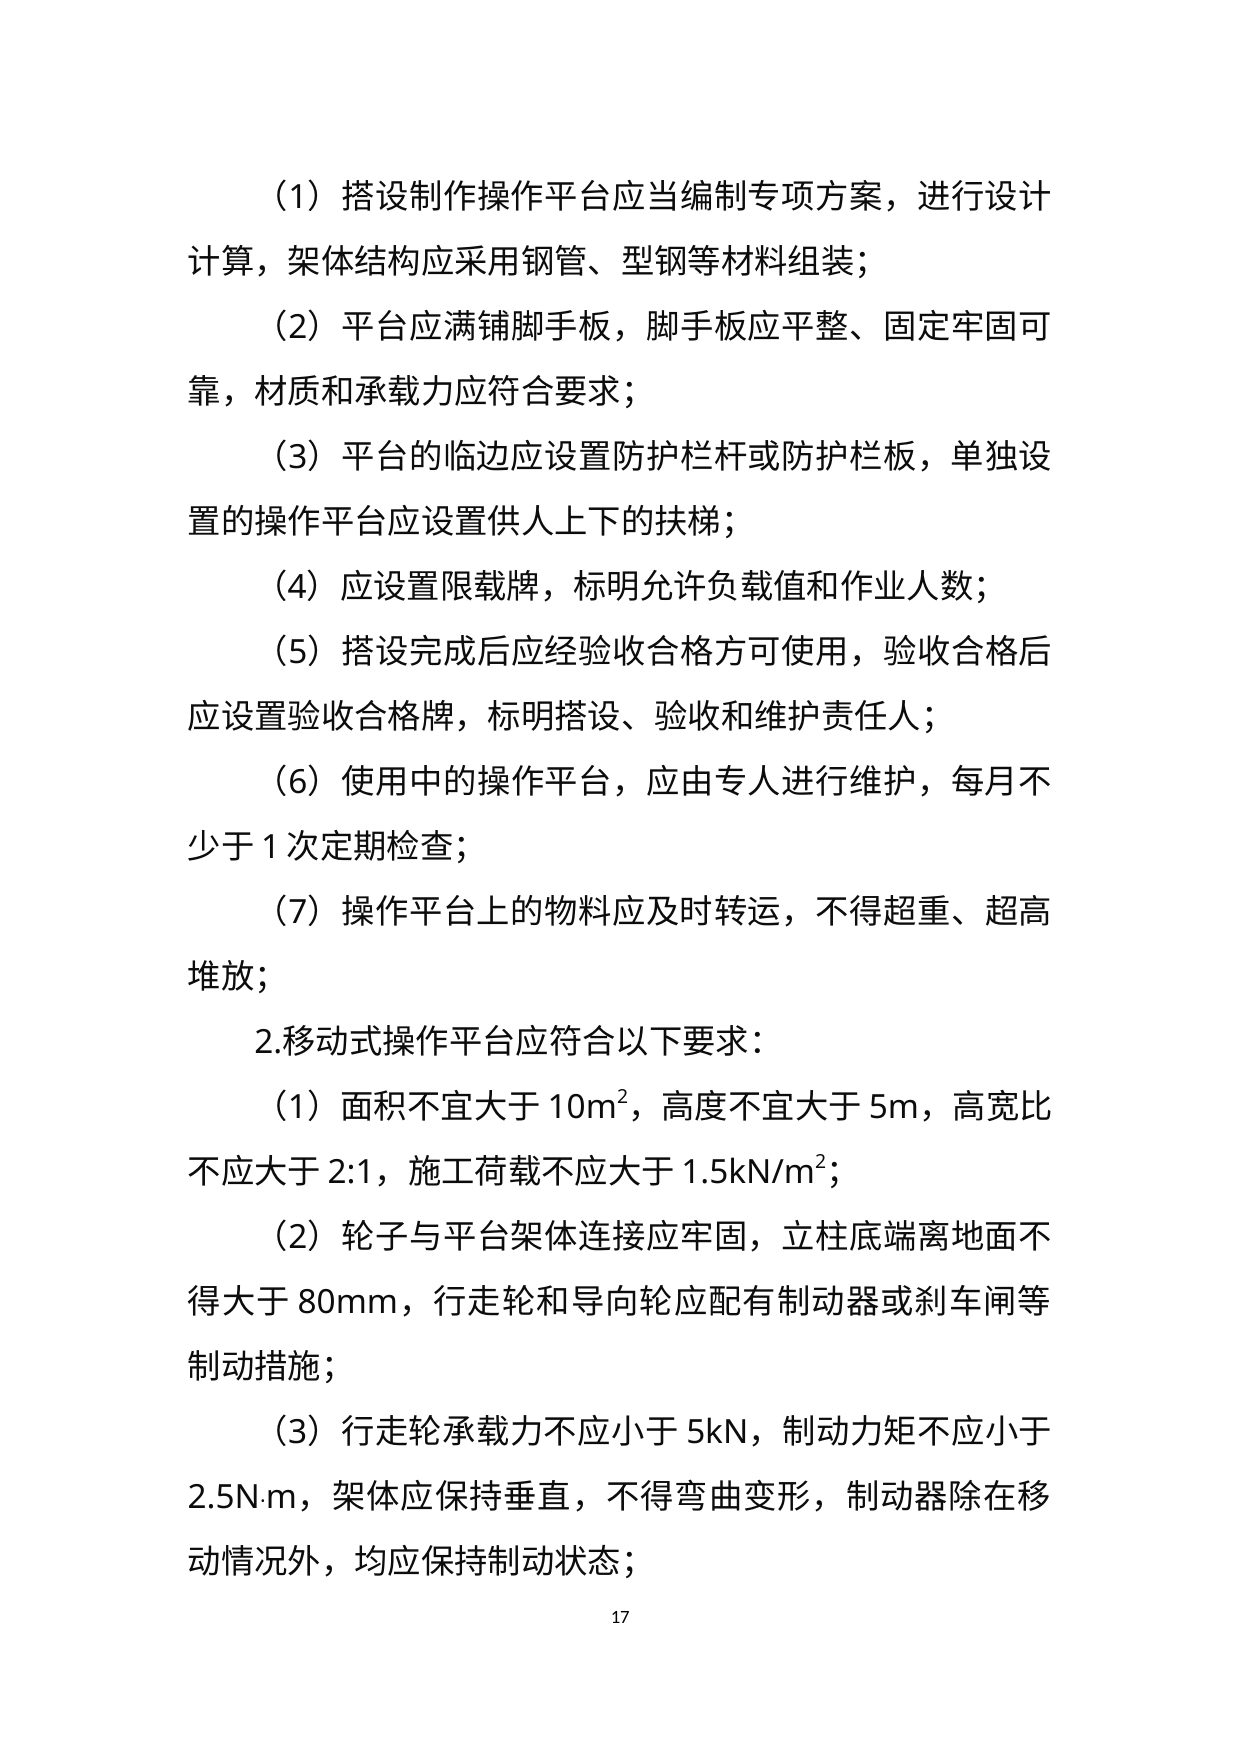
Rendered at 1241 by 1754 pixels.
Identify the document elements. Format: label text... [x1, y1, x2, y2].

text （1）面积不宜大于10m2，高度不宜大于5m，高宽比不应大于2:1，施工荷载不应大于1.5kN/m2； [187, 1072, 1053, 1202]
text （5）搭设完成后应经验收合格方可使用，验收合格后应设置验收合格牌，标明搭设、验收和维护责任人； [187, 617, 1053, 747]
text （3）行走轮承载力不应小于5kN，制动力矩不应小于2.5N·m，架体应保持垂直，不得弯曲变形，制动器除在移动情况外，均应保持制动状态； [187, 1397, 1053, 1592]
text （6）使用中的操作平台，应由专人进行维护，每月不少于1次定期检查； [187, 747, 1053, 877]
text （4）应设置限载牌，标明允许负载值和作业人数； [187, 552, 1053, 617]
text （7）操作平台上的物料应及时转运，不得超重、超高堆放； [187, 877, 1053, 1007]
text 2.移动式操作平台应符合以下要求： [187, 1007, 1053, 1072]
text （2）平台应满铺脚手板，脚手板应平整、固定牢固可靠，材质和承载力应符合要求； [187, 292, 1053, 422]
text （2）轮子与平台架体连接应牢固，立柱底端离地面不得大于80mm，行走轮和导向轮应配有制动器或刹车闸等制动措施； [187, 1202, 1053, 1397]
text （1）搭设制作操作平台应当编制专项方案，进行设计计算，架体结构应采用钢管、型钢等材料组装； [187, 162, 1053, 292]
text （3）平台的临边应设置防护栏杆或防护栏板，单独设置的操作平台应设置供人上下的扶梯； [187, 422, 1053, 552]
